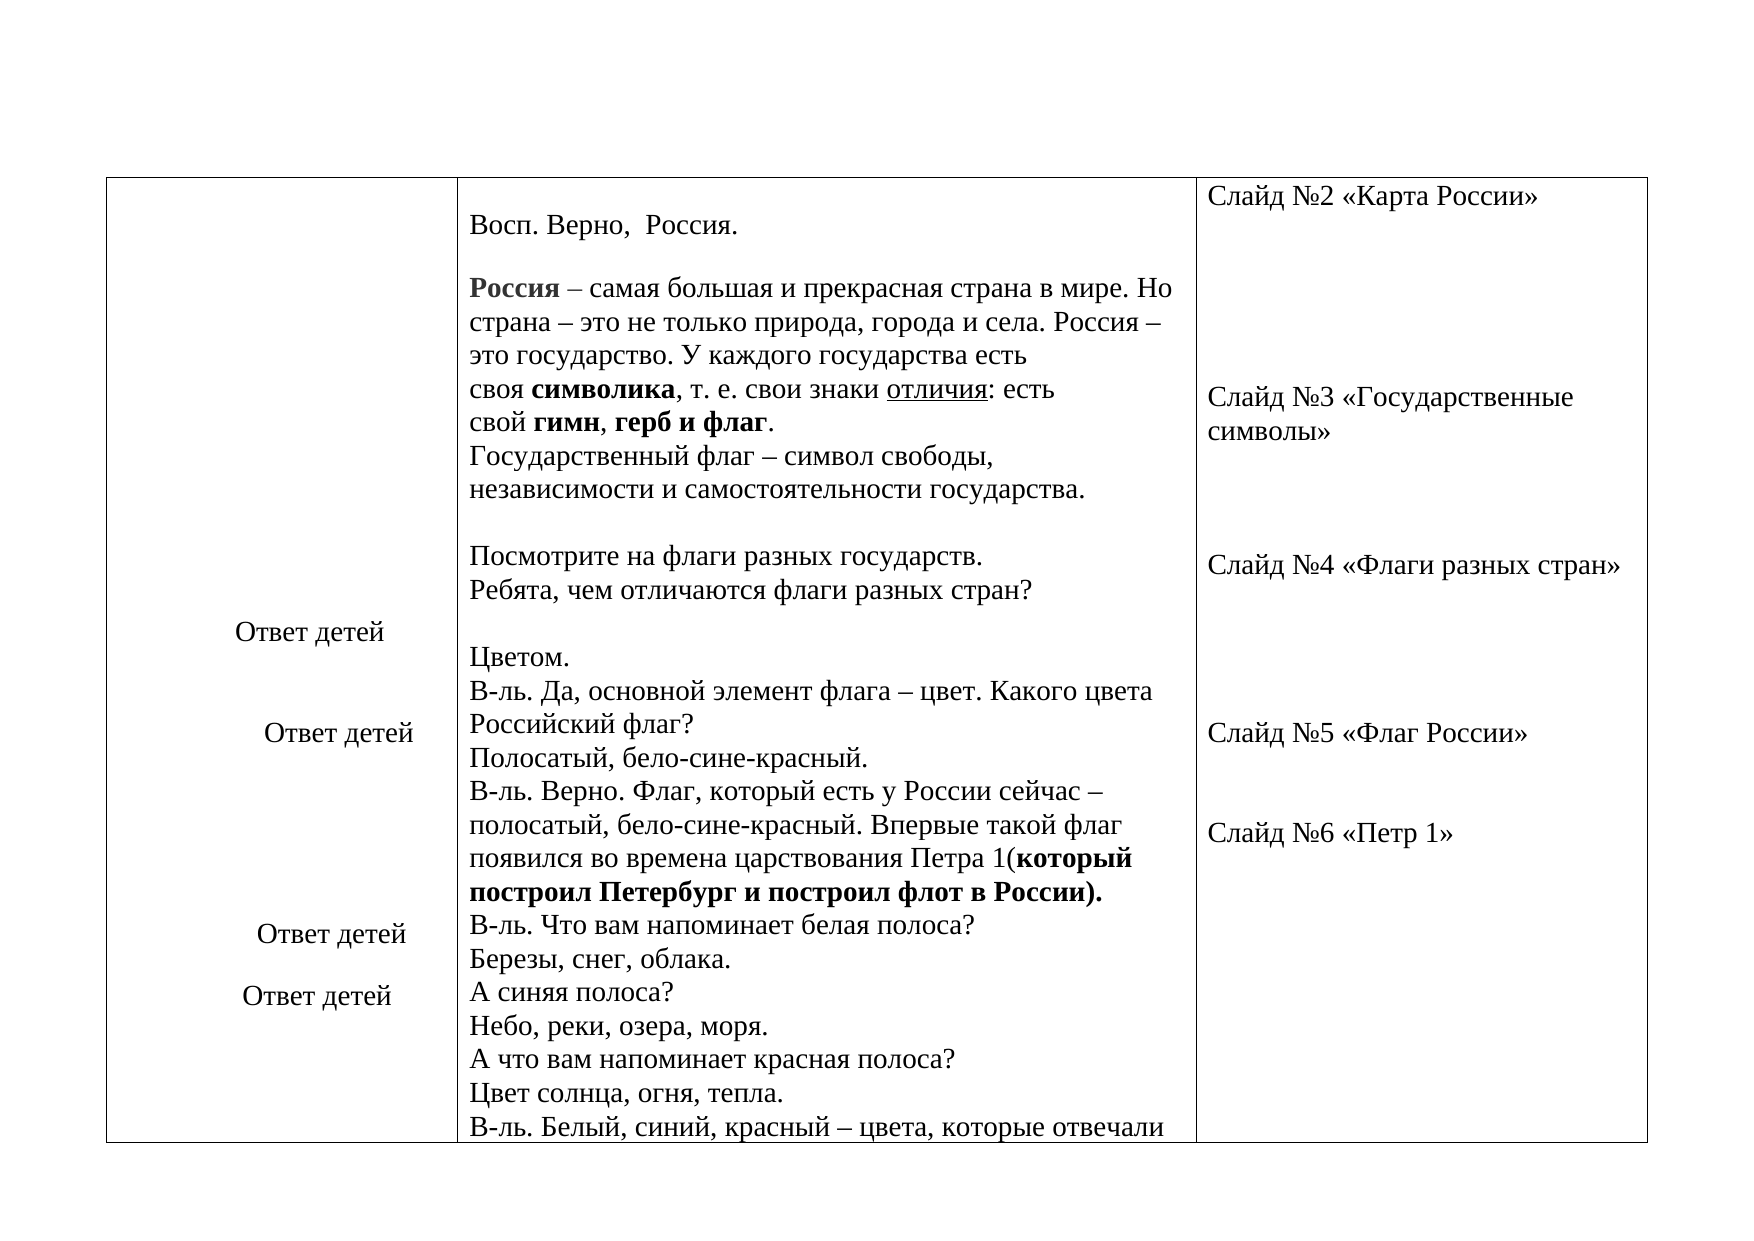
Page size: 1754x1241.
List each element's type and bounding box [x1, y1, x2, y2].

table_cell [458, 178, 1196, 1142]
table_cell [107, 178, 457, 1142]
table_cell [1197, 178, 1647, 1142]
